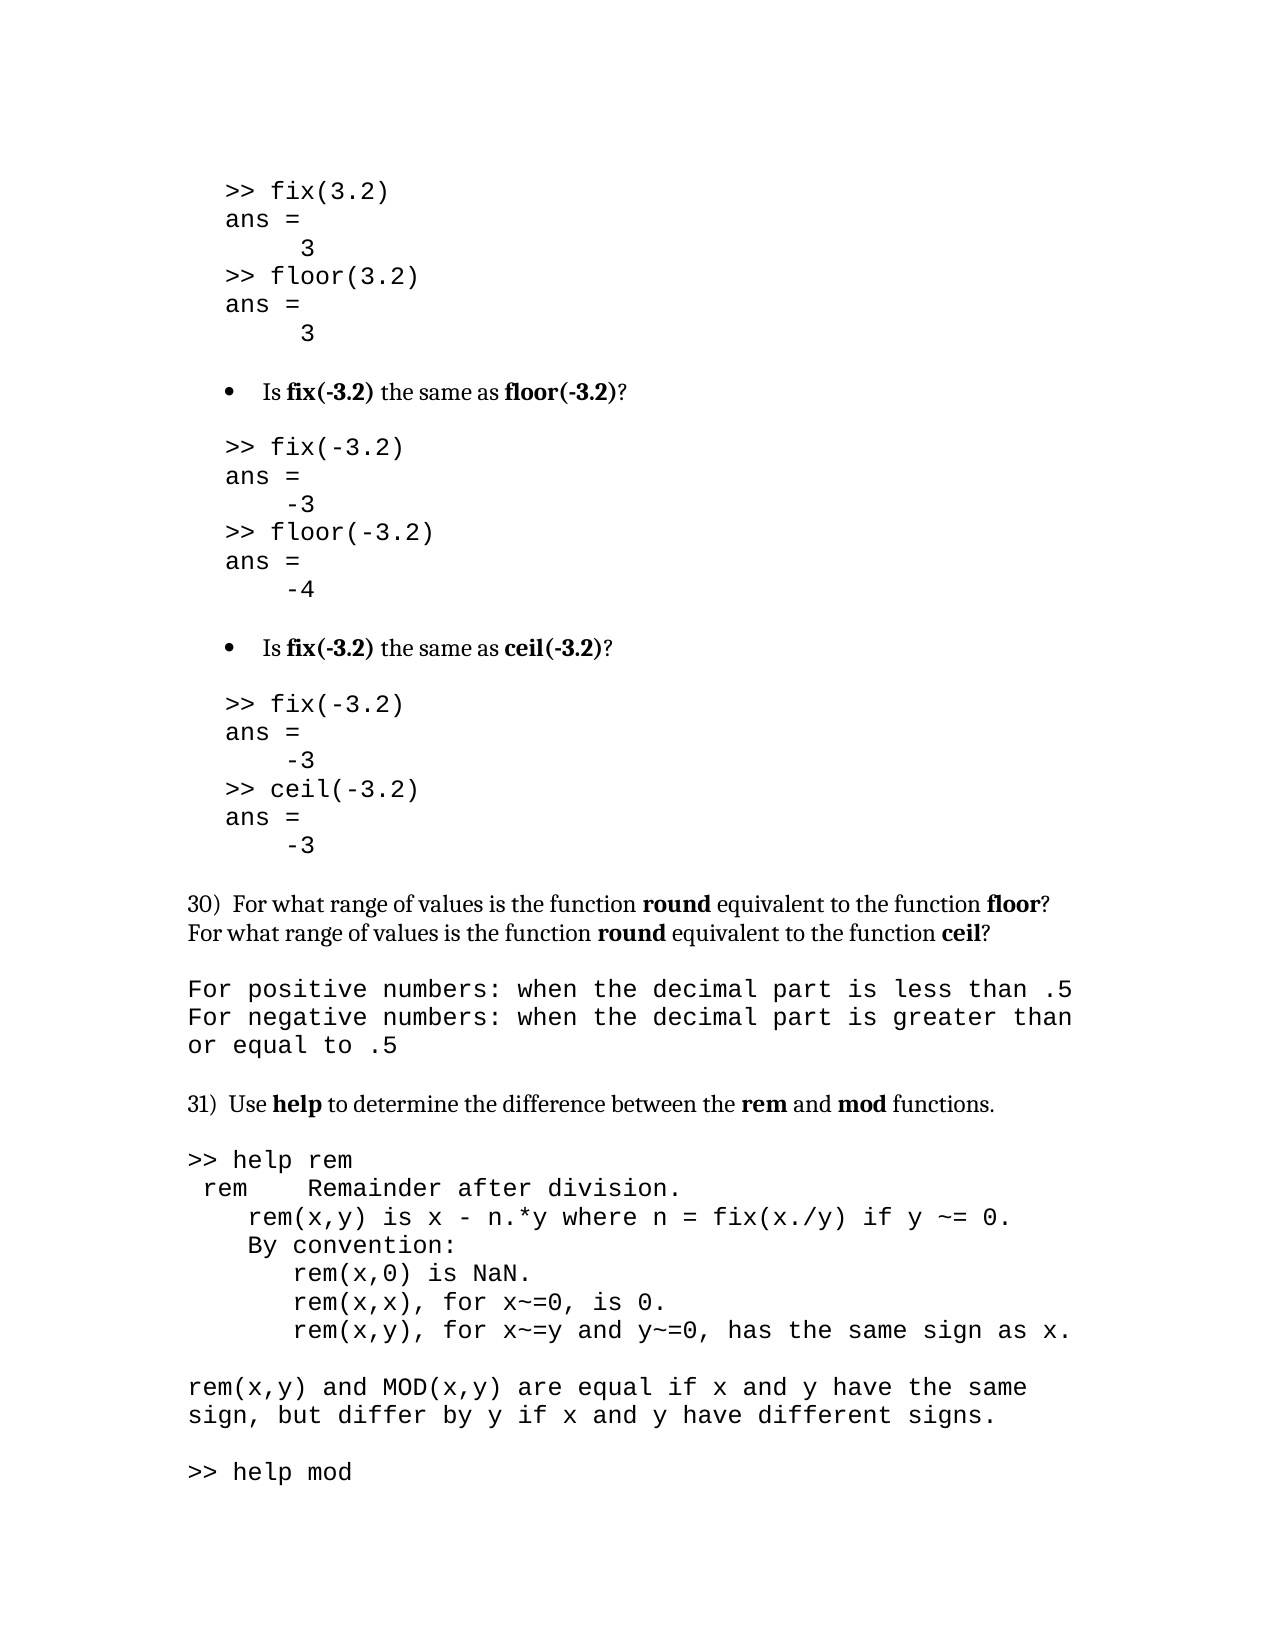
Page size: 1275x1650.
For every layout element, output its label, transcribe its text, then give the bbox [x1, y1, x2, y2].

text -3 [225, 833, 1087, 861]
list Is fix(-3.2) the same as ceil(-3.2)? [225, 634, 1087, 662]
text 3 [225, 235, 1087, 264]
text >> fix(-3.2) [225, 435, 1087, 463]
text -4 [225, 577, 1087, 605]
text rem Remainder after division. [187, 1176, 1087, 1204]
text ans = [225, 292, 1087, 320]
text rem(x,y), for x~=y and y~=0, has the same sign as x. [187, 1317, 1087, 1346]
text rem(x,y) and MOD(x,y) are equal if x and y have the same sign, but differ by y if x and y have different signs. [187, 1374, 1087, 1431]
text rem(x,x), for x~=0, is 0. [187, 1289, 1087, 1317]
text -3 [225, 748, 1087, 776]
list 30) For what range of values is the function round equivalent to the function floor? [187, 890, 1087, 919]
text 31) Use help to determine the difference between the rem and mod functions. [187, 1090, 1087, 1119]
text ans = [225, 719, 1087, 748]
text By convention: [187, 1232, 1087, 1261]
text ans = [225, 548, 1087, 577]
text >> floor(-3.2) [187, 520, 1087, 548]
text >> help mod [187, 1459, 1087, 1488]
text ans = [225, 804, 1087, 833]
list For positive numbers: when the decimal part is less than .5 [187, 976, 1087, 1004]
text 3 [225, 320, 1087, 349]
text ans = [225, 463, 1087, 492]
list Is fix(-3.2) the same as floor(-3.2)? [225, 377, 1087, 406]
text rem(x,y) is x - n.*y where n = fix(x./y) if y ~= 0. [187, 1204, 1087, 1232]
text >> ceil(-3.2) [187, 776, 1087, 804]
text >> floor(3.2) [187, 264, 1087, 292]
text >> help rem [187, 1147, 1087, 1176]
text >> fix(-3.2) [225, 691, 1087, 719]
text >> fix(3.2) [225, 179, 1087, 207]
list For what range of values is the function round equivalent to the function ceil? [187, 919, 1087, 947]
text ans = [225, 207, 1087, 235]
list For negative numbers: when the decimal part is greater than or equal to .5 [187, 1004, 1087, 1061]
text rem(x,0) is NaN. [187, 1261, 1087, 1289]
text -3 [225, 492, 1087, 520]
